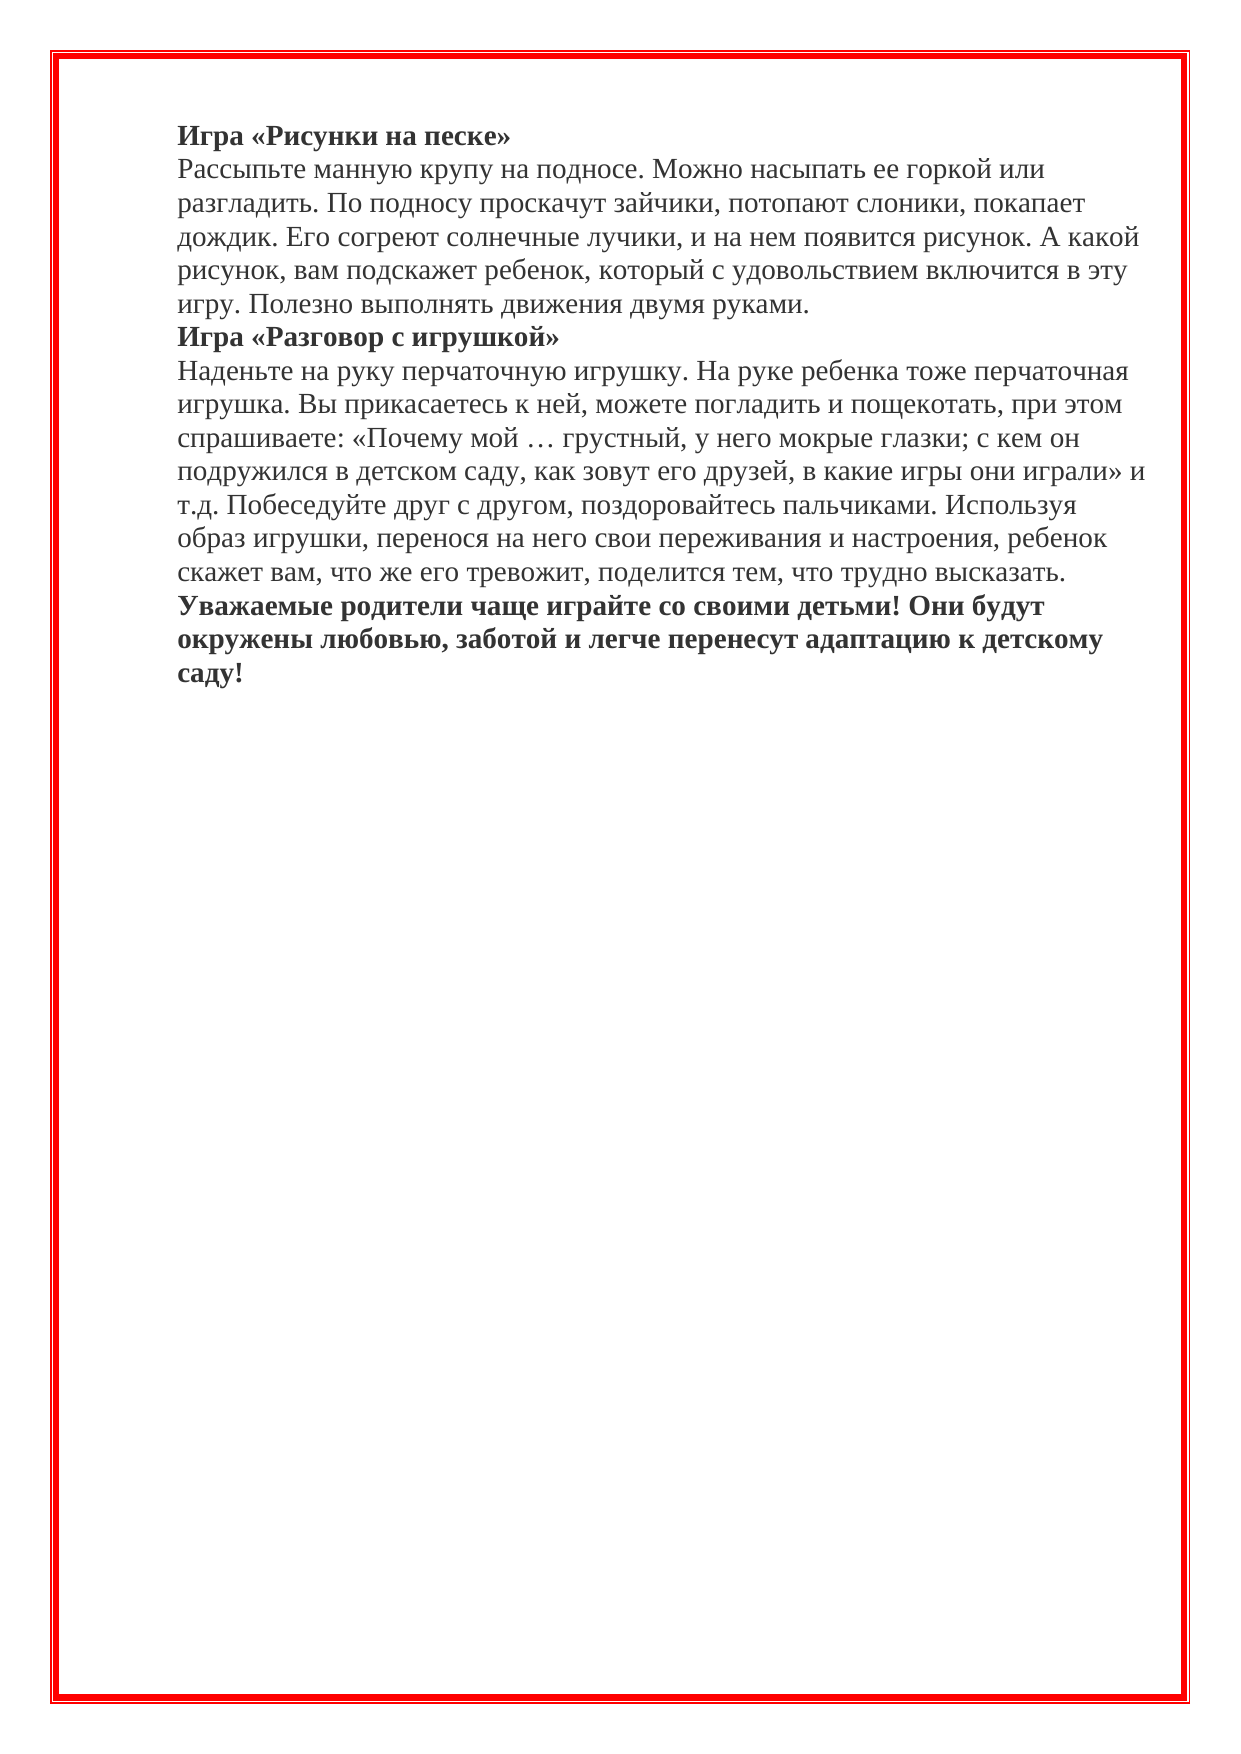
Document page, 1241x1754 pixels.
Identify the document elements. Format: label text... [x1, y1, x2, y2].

text Игра «Рисунки на песке» [177, 118, 1152, 152]
text Рассыпьте манную крупу на подносе. Можно насыпать ее горкой или разгладить. По подносу проскачут зайчики, потопают слоники, покапает дождик. Его согреют солнечные лучики, и на нем появится рисунок. А какой рисунок, вам подскажет ребенок, который с удовольствием включится в эту игру. Полезно выполнять движения двумя руками. [177, 152, 1152, 319]
text Уважаемые родители чаще играйте со своими детьми! Они будут окружены любовью, заботой и легче перенесут адаптацию к детскому саду! [177, 588, 1152, 688]
text Игра «Разговор с игрушкой» [177, 319, 1152, 353]
text Наденьте на руку перчаточную игрушку. На руке ребенка тоже перчаточная игрушка. Вы прикасаетесь к ней, можете погладить и пощекотать, при этом спрашиваете: «Почему мой … грустный, у него мокрые глазки; с кем он подружился в детском саду, как зовут его друзей, в какие игры они играли» и т.д. Побеседуйте друг с другом, поздоровайтесь пальчиками. Используя образ игрушки, перенося на него свои переживания и настроения, ребенок скажет вам, что же его тревожит, поделится тем, что трудно высказать. [177, 353, 1152, 588]
